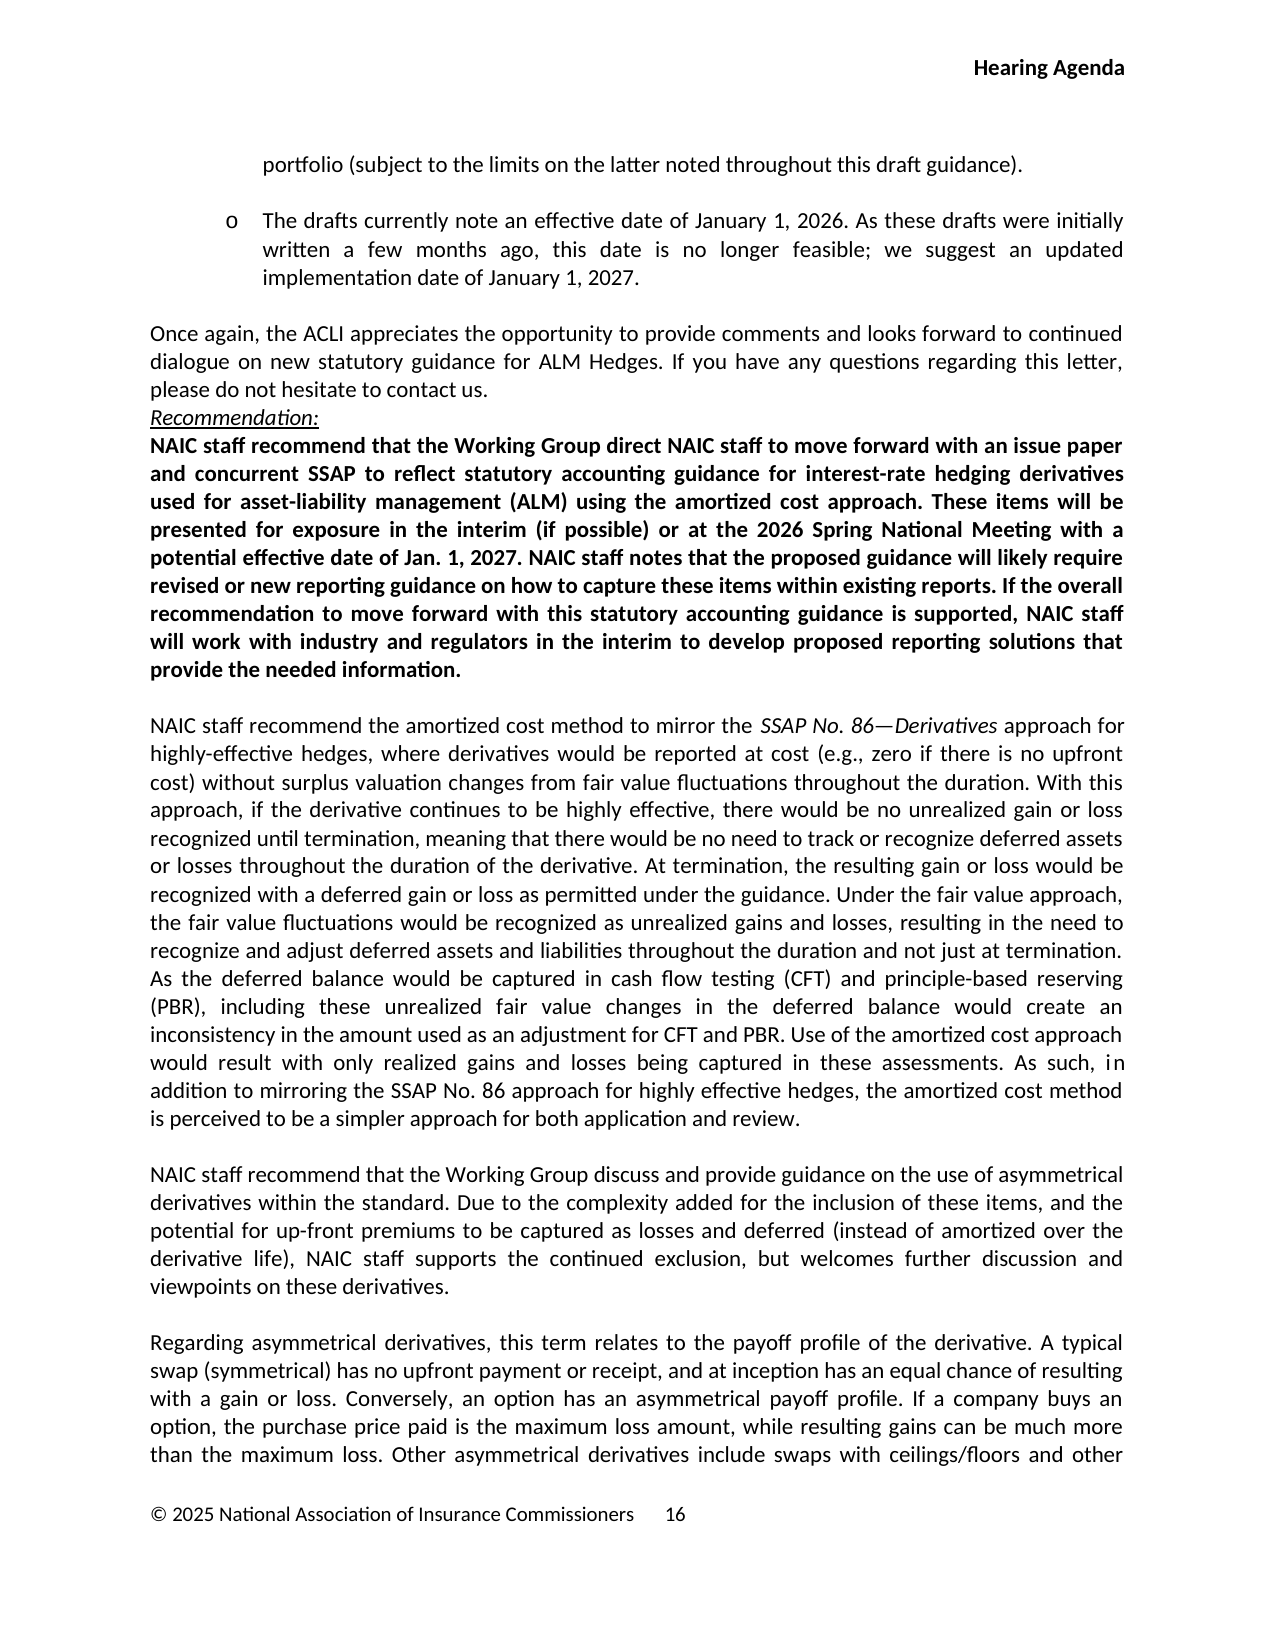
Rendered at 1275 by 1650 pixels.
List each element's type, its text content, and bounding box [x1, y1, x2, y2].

text NAIC staff recommend that the Working Group discuss and provide guidance on the use of asymmetrical derivatives within the standard. Due to the complexity added for the inclusion of these items, and the potential for up-front premiums to be captured as losses and deferred (instead of amortized over the derivative life), NAIC staff supports the continued exclusion, but welcomes further discussion and viewpoints on these derivatives. [150, 1160, 1125, 1300]
list Recommendation: [150, 403, 1125, 431]
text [150, 1328, 1125, 1468]
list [225, 150, 1125, 178]
text NAIC staff recommend the amortized cost method to mirror the SSAP No. 86—Derivatives approach for highly-effective hedges, where derivatives would be reported at cost (e.g., zero if there is no upfront cost) without surplus valuation changes from fair value fluctuations throughout the duration. With this approach, if the derivative continues to be highly effective, there would be no unrealized gain or loss recognized until termination, meaning that there would be no need to track or recognize deferred assets or losses throughout the duration of the derivative. At termination, the resulting gain or loss would be recognized with a deferred gain or loss as permitted under the guidance. Under the fair value approach, the fair value fluctuations would be recognized as unrealized gains and losses, resulting in the need to recognize and adjust deferred assets and liabilities throughout the duration and not just at termination. As the deferred balance would be captured in cash flow testing (CFT) and principle-based reserving (PBR), including these unrealized fair value changes in the deferred balance would create an inconsistency in the amount used as an adjustment for CFT and PBR. Use of the amortized cost approach would result with only realized gains and losses being captured in these assessments. As such, in addition to mirroring the SSAP No. 86 approach for highly effective hedges, the amortized cost method is perceived to be a simpler approach for both application and review. [150, 712, 1125, 1132]
text NAIC staff recommend that the Working Group direct NAIC staff to move forward with an issue paper and concurrent SSAP to reflect statutory accounting guidance for interest-rate hedging derivatives used for asset-liability management (ALM) using the amortized cost approach. These items will be presented for exposure in the interim (if possible) or at the 2026 Spring National Meeting with a potential effective date of Jan. 1, 2027. NAIC staff notes that the proposed guidance will likely require revised or new reporting guidance on how to capture these items within existing reports. If the overall recommendation to move forward with this statutory accounting guidance is supported, NAIC staff will work with industry and regulators in the interim to develop proposed reporting solutions that provide the needed information. [150, 431, 1125, 683]
text Once again, the ACLI appreciates the opportunity to provide comments and looks forward to continued dialogue on new statutory guidance for ALM Hedges. If you have any questions regarding this letter, please do not hesitate to contact us. [150, 319, 1125, 403]
list The drafts currently note an effective date of January 1, 2026. As these drafts were initially written a few months ago, this date is no longer feasible; we suggest an updated implementation date of January 1, 2027. [225, 206, 1125, 291]
